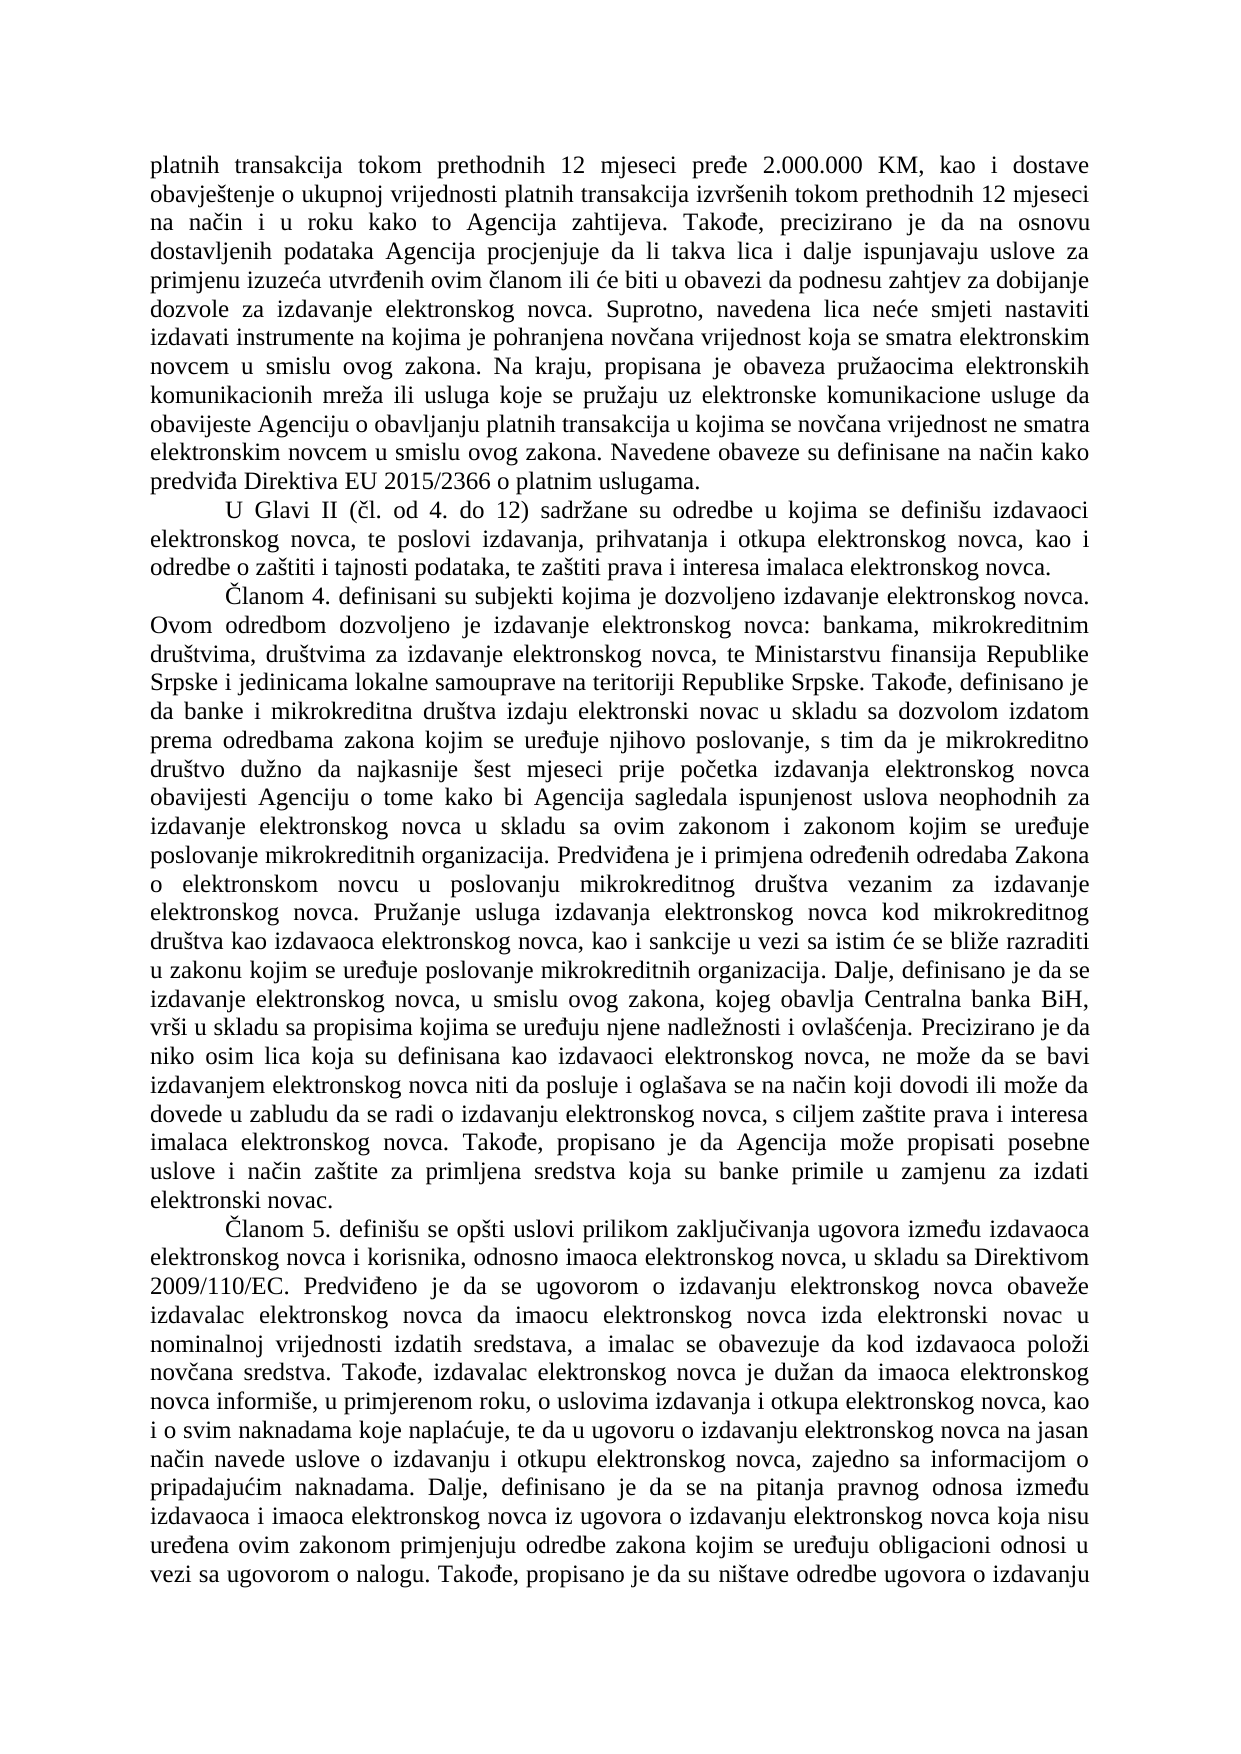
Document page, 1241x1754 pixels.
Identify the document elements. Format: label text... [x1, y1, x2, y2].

text Članom 4. definisani su subjekti kojima je dozvoljeno izdavanje elektronskog novca. Ovom odredbom dozvoljeno je izdavanje elektronskog novca: bankama, mikrokreditnim društvima, društvima za izdavanje elektronskog novca, te Ministarstvu finansija Republike Srpske i jedinicama lokalne samouprave na teritoriji Republike Srpske. Takođe, definisano je da banke i mikrokreditna društva izdaju elektronski novac u skladu sa dozvolom izdatom prema odredbama zakona kojim se uređuje njihovo poslovanje, s tim da je mikrokreditno društvo dužno da najkasnije šest mjeseci prije početka izdavanja elektronskog novca obavijesti Agenciju o tome kako bi Agencija sagledala ispunjenost uslova neophodnih za izdavanje elektronskog novca u skladu sa ovim zakonom i zakonom kojim se uređuje poslovanje mikrokreditnih organizacija. Predviđena je i primjena određenih odredaba Zakona o elektronskom novcu u poslovanju mikrokreditnog društva vezanim za izdavanje elektronskog novca. Pružanje usluga izdavanja elektronskog novca kod mikrokreditnog društva kao izdavaoca elektronskog novca, kao i sankcije u vezi sa istim će se bliže razraditi u zakonu kojim se uređuje poslovanje mikrokreditnih organizacija. Dalje, definisano je da se izdavanje elektronskog novca, u smislu ovog zakona, kojeg obavlja Centralna banka BiH, vrši u skladu sa propisima kojima se uređuju njene nadležnosti i ovlašćenja. Precizirano je da niko osim lica koja su definisana kao izdavaoci elektronskog novca, ne može da se bavi izdavanjem elektronskog novca niti da posluje i oglašava se na način koji dovodi ili može da dovede u zabludu da se radi o izdavanju elektronskog novca, s ciljem zaštite prava i interesa imalaca elektronskog novca. Takođe, propisano je da Agencija može propisati posebne uslove i način zaštite za primljena sredstva koja su banke primile u zamjenu za izdati elektronski novac. [150, 581, 1090, 1214]
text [150, 1214, 1090, 1587]
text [150, 150, 1090, 495]
text U Glavi II (čl. od 4. do 12) sadržane su odredbe u kojima se definišu izdavaoci elektronskog novca, te poslovi izdavanja, prihvatanja i otkupa elektronskog novca, kao i odredbe o zaštiti i tajnosti podataka, te zaštiti prava i interesa imalaca elektronskog novca. [150, 495, 1090, 581]
